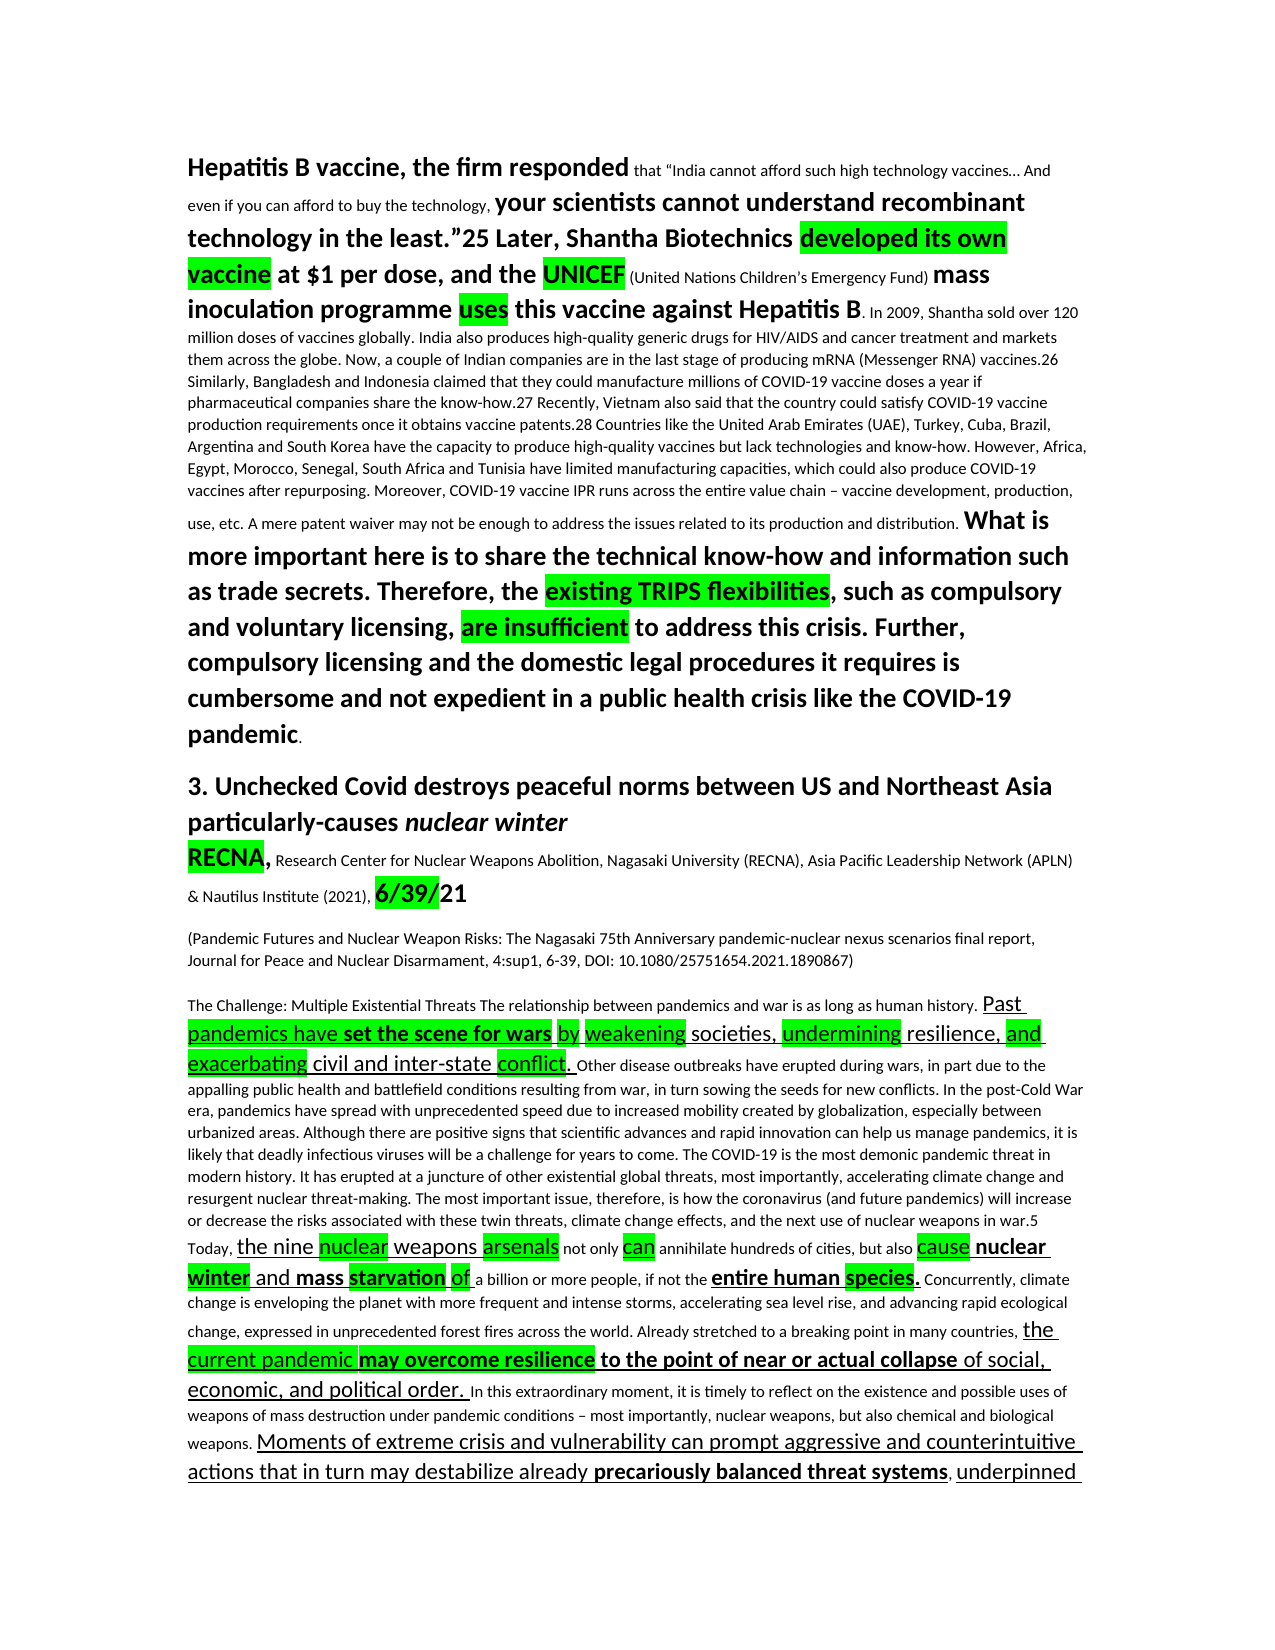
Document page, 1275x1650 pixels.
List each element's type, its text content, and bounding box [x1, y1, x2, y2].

text (Pandemic Futures and Nuclear Weapon Risks: The Nagasaki 75th Anniversary pandemic-nuclear nexus scenarios final report, Journal for Peace and Nuclear Disarmament, 4:sup1, 6-39, DOI: 10.1080/25751654.2021.1890867) [187, 928, 1087, 971]
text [187, 150, 1087, 750]
subtitle 3. Unchecked Covid destroys peaceful norms between US and Northeast Asia particularly-causes nuclear winter [187, 769, 1087, 838]
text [187, 989, 1087, 1486]
text RECNA, Research Center for Nuclear Weapons Abolition, Nagasaki University (RECNA), Asia Pacific Leadership Network (APLN) & Nautilus Institute (2021), 6/39/21 [187, 840, 1087, 909]
